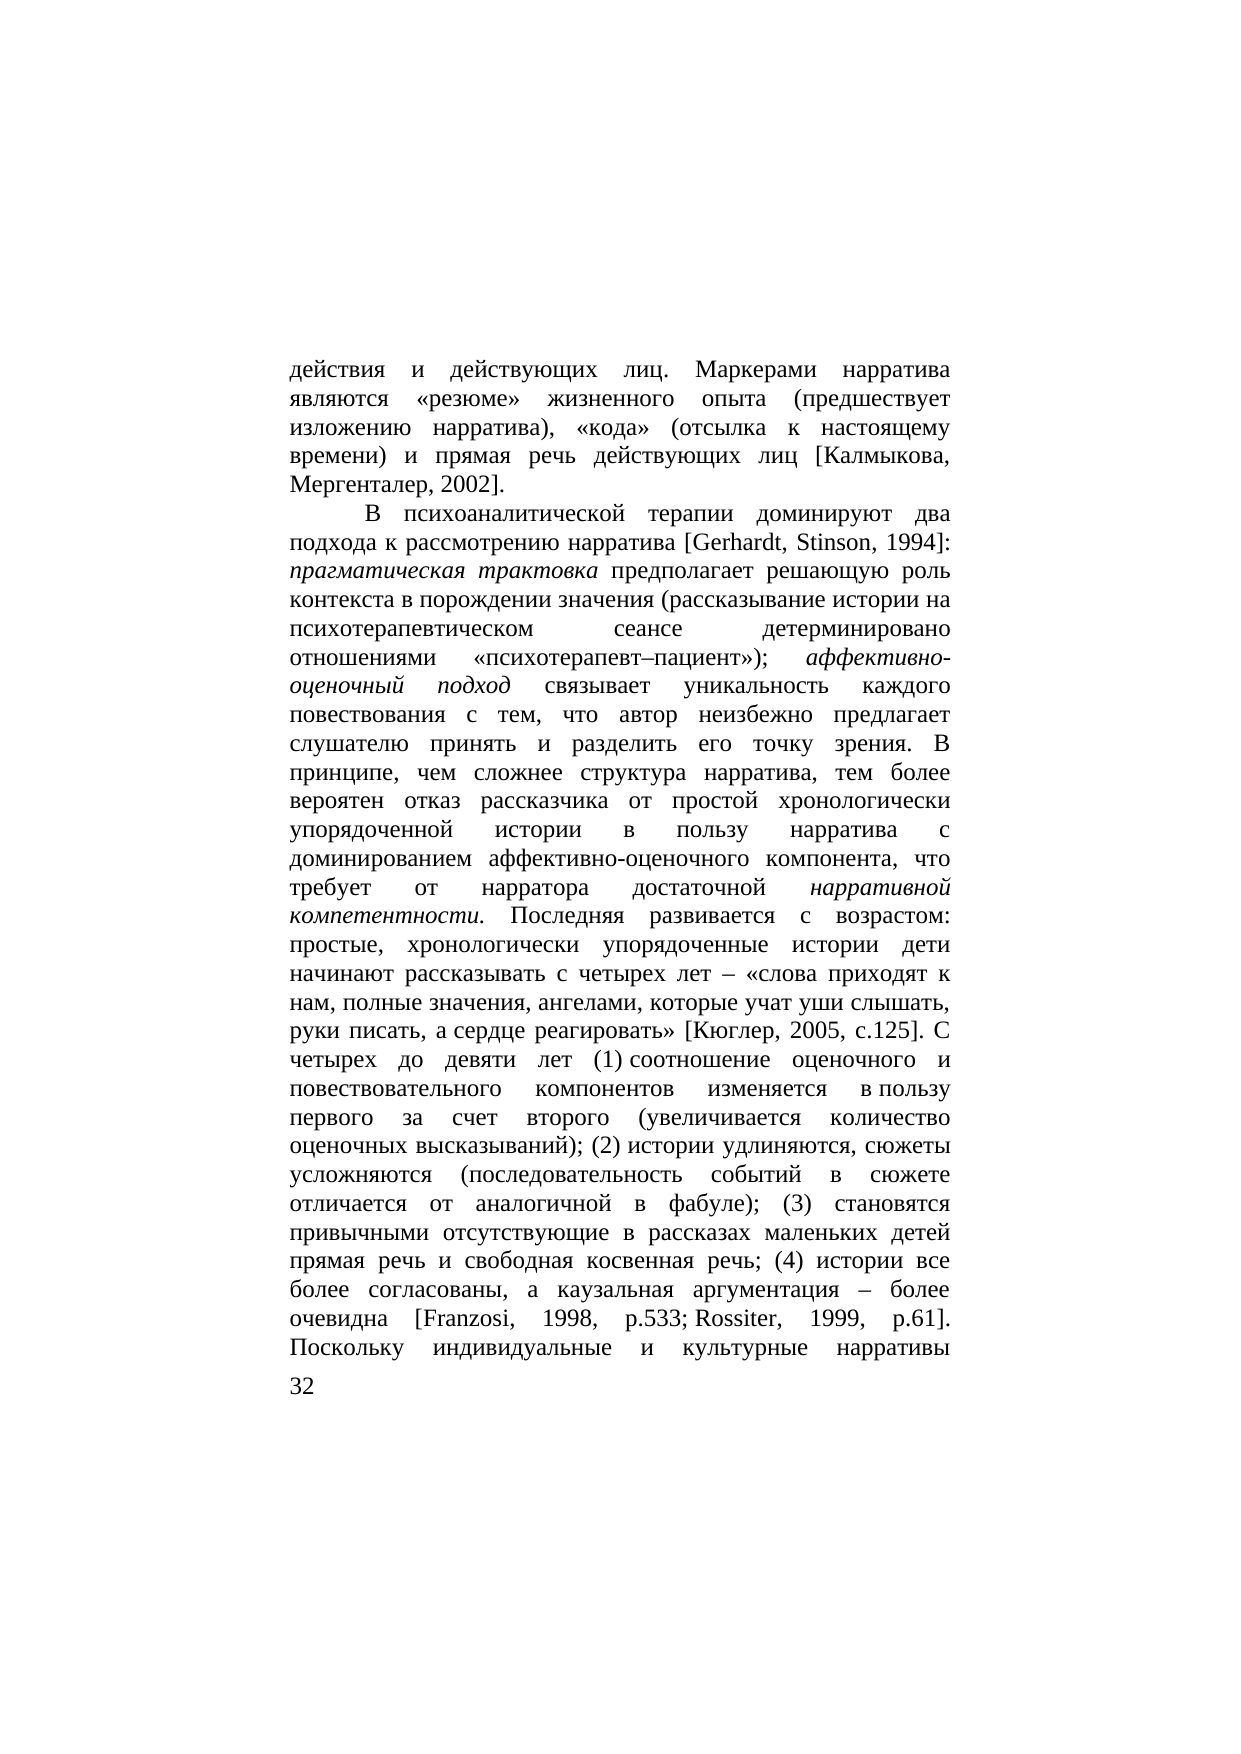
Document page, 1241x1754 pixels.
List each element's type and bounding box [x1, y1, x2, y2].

text [289, 498, 951, 1361]
text [289, 354, 951, 498]
